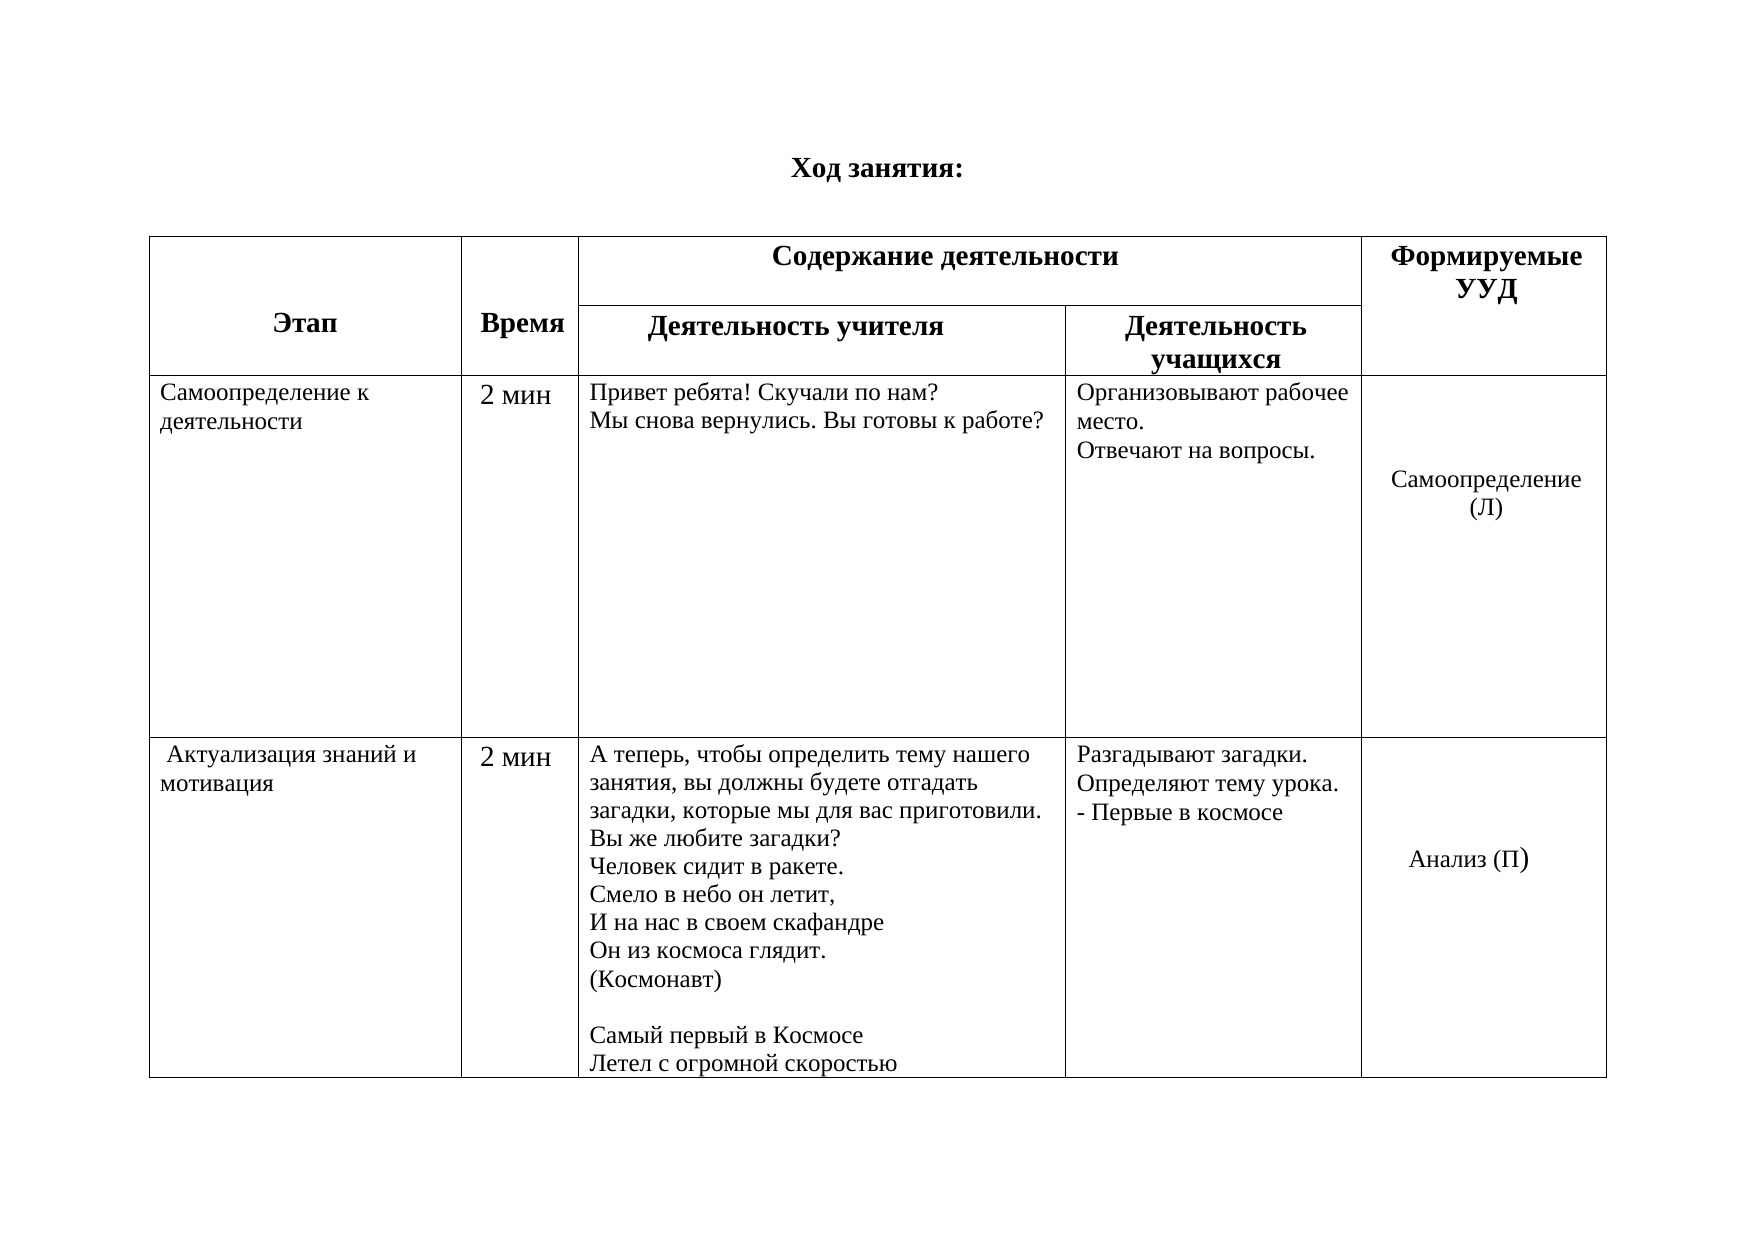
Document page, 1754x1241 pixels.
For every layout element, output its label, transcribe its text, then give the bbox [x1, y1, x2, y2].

table_cell Самоопределение к деятельности [150, 376, 461, 737]
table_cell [1362, 738, 1606, 1077]
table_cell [1066, 738, 1361, 1077]
table_cell Деятельность учащихся [1066, 306, 1361, 375]
table_cell Привет ребята! Скучали по нам? Мы снова вернулись. Вы готовы к работе? [579, 376, 1065, 737]
text Ход занятия: [150, 151, 1604, 184]
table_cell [150, 738, 461, 1077]
table_cell Самоопределение (Л) [1362, 376, 1606, 737]
table_cell 2 мин [462, 376, 578, 737]
table_cell Деятельность учителя [579, 306, 1065, 375]
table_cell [579, 738, 1065, 1077]
table_header Время [462, 237, 578, 375]
table_cell Организовывают рабочее место. Отвечают на вопросы. [1066, 376, 1361, 737]
table_header Этап [150, 237, 461, 375]
table_header Содержание деятельности [579, 237, 1361, 305]
table_header Формируемые УУД [1362, 237, 1606, 375]
table_cell 2 мин [462, 738, 578, 1077]
